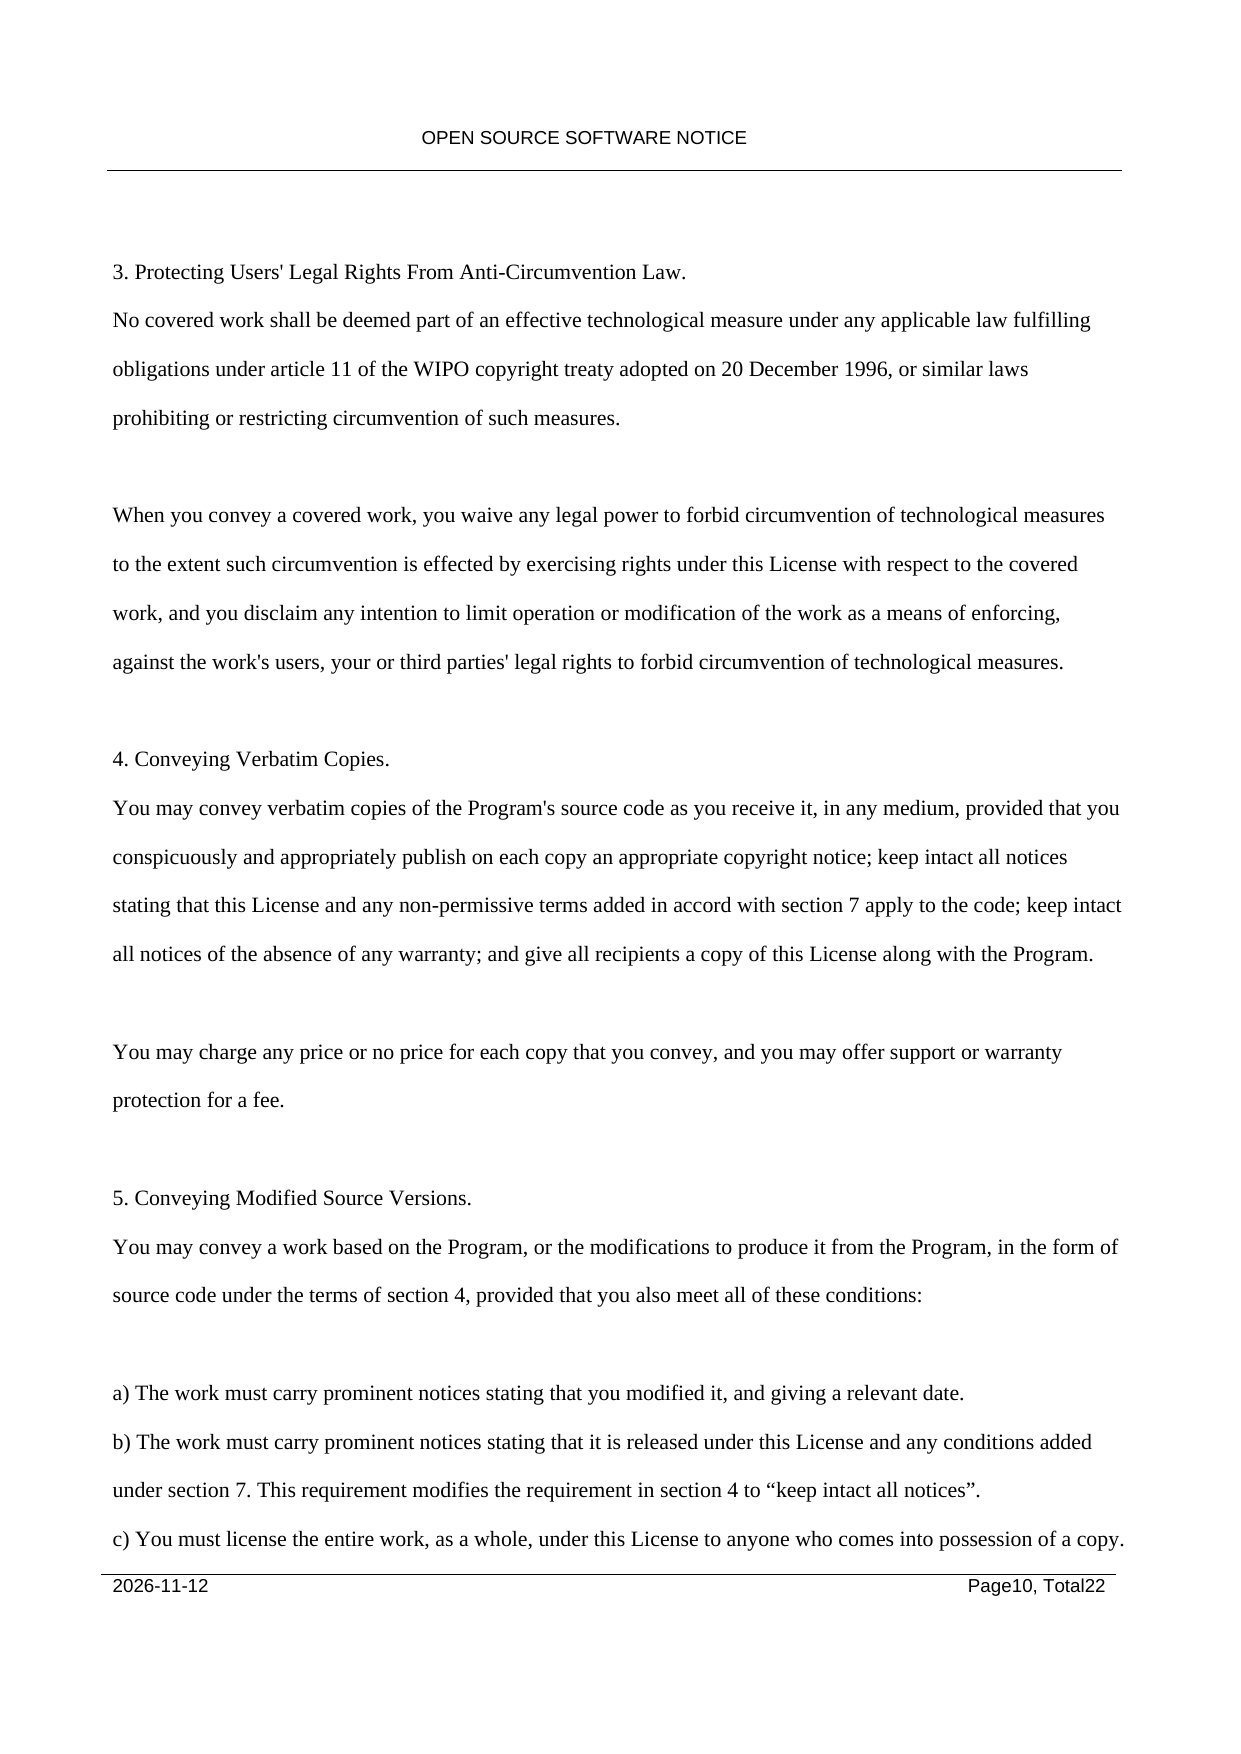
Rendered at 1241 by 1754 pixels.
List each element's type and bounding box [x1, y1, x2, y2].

text [112, 206, 1128, 1555]
